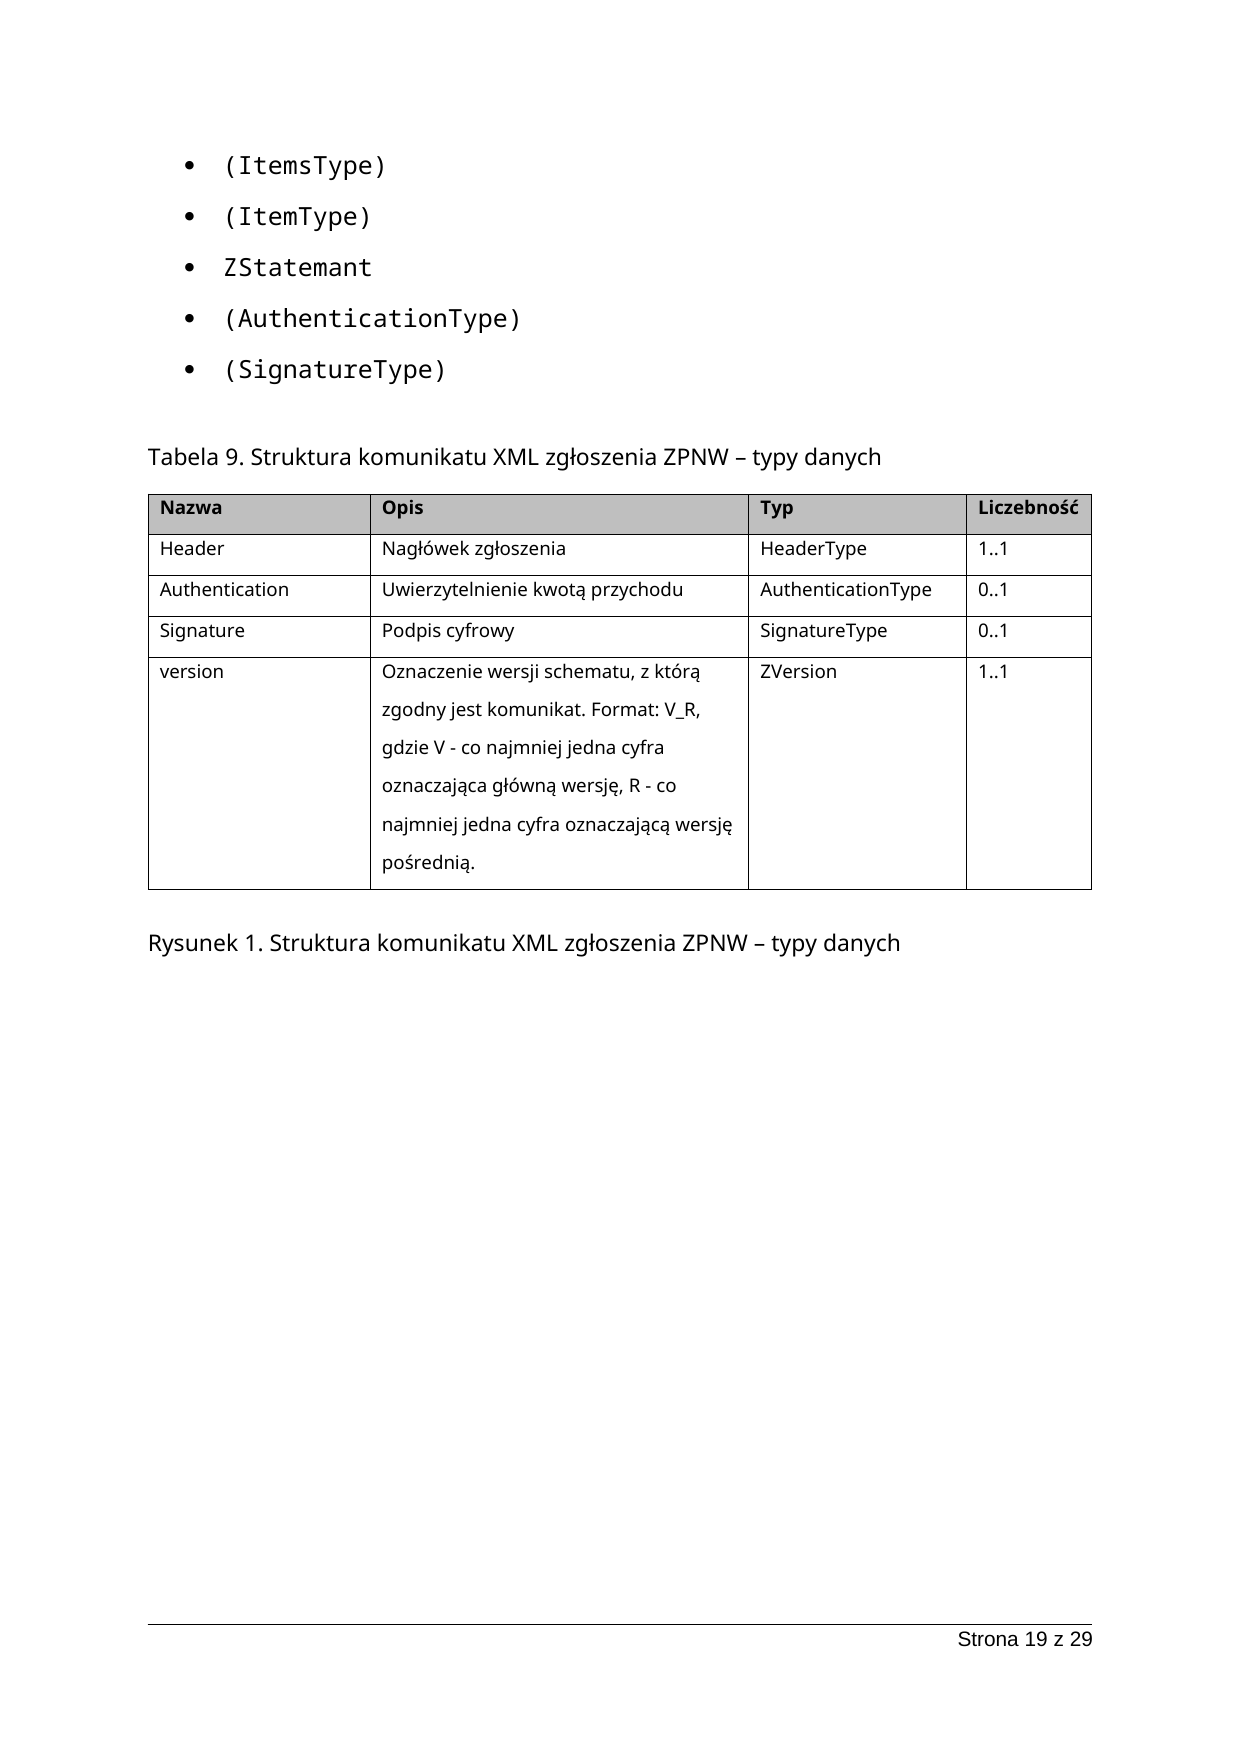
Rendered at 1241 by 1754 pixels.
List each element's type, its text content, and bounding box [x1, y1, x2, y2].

table_cell Podpis cyfrowy [371, 617, 748, 657]
table_cell Oznaczenie wersji schematu, z którą zgodny jest komunikat. Format: V_R, gdzie V - co najmniej jedna cyfra oznaczająca główną wersję, R - co najmniej jedna cyfra oznaczającą wersję pośrednią. [371, 658, 748, 889]
table_cell HeaderType [749, 535, 966, 575]
list (ItemsType) [185, 148, 1092, 182]
table_cell Signature [149, 617, 370, 657]
table_cell ZVersion [749, 658, 966, 889]
table_header Typ [749, 495, 966, 534]
table_cell AuthenticationType [749, 576, 966, 616]
table_cell SignatureType [749, 617, 966, 657]
table_header Liczebność [967, 495, 1091, 534]
table_cell 0..1 [967, 576, 1091, 616]
table_cell 1..1 [967, 658, 1091, 889]
list (SignatureType) [185, 352, 1092, 386]
list (ItemType) [185, 199, 1092, 233]
list ZStatemant [185, 250, 1092, 284]
table_header Opis [371, 495, 748, 534]
table_cell Nagłówek zgłoszenia [371, 535, 748, 575]
table_cell Uwierzytelnienie kwotą przychodu [371, 576, 748, 616]
table_cell Authentication [149, 576, 370, 616]
table_cell version [149, 658, 370, 889]
table_cell 0..1 [967, 617, 1091, 657]
table_cell 1..1 [967, 535, 1091, 575]
table_header Nazwa [149, 495, 370, 534]
list (AuthenticationType) [185, 301, 1092, 335]
table_cell Header [149, 535, 370, 575]
